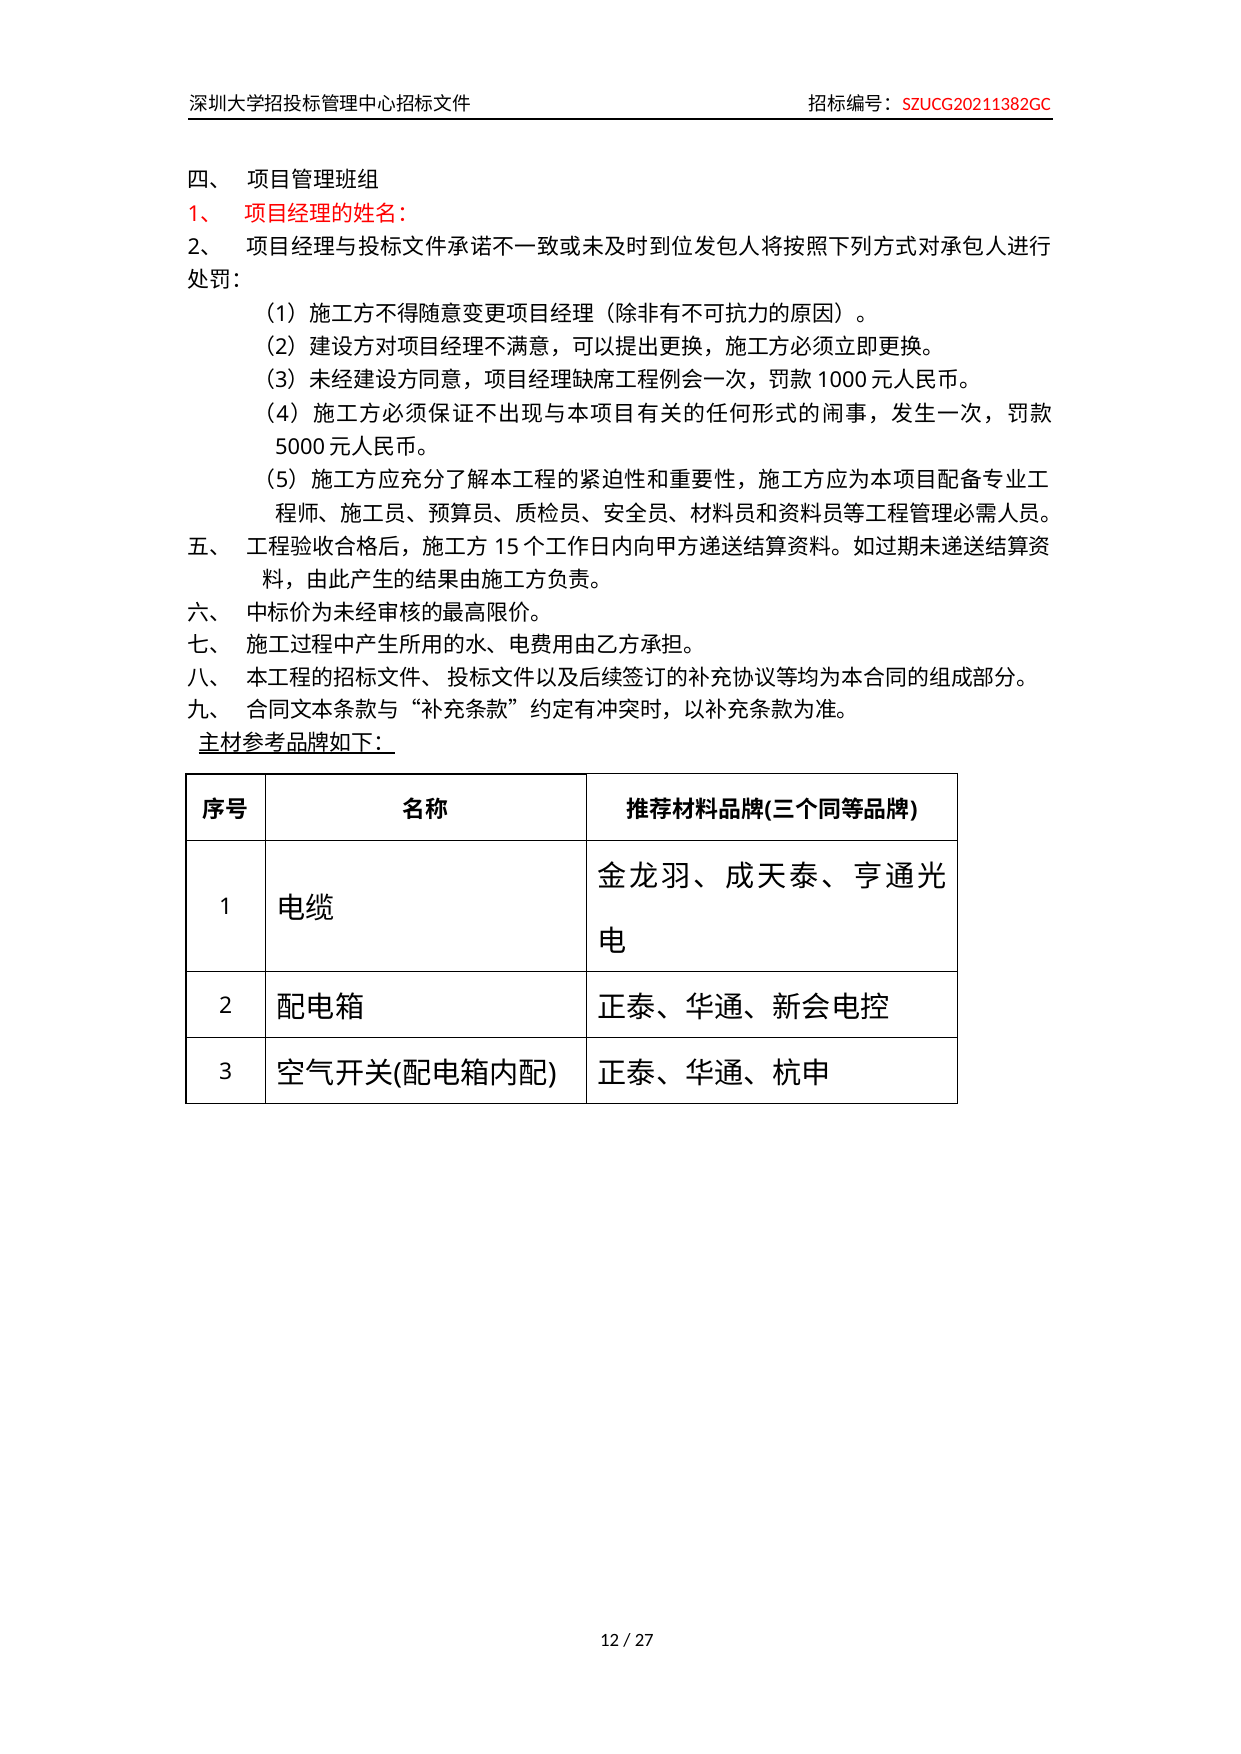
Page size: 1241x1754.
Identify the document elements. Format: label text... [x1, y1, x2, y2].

table_cell 配电箱 [266, 972, 586, 1037]
text 七、 施工过程中产生所用的水、电费用由乙方承担。 [187, 627, 1053, 659]
table_header 推荐材料品牌(三个同等品牌) [587, 774, 957, 840]
text （5）施工方应充分了解本工程的紧迫性和重要性，施工方应为本项目配备专业工程师、施工员、预算员、质检员、安全员、材料员和资料员等工程管理必需人员。 [253, 461, 1053, 528]
text （4）施工方必须保证不出现与本项目有关的任何形式的闹事，发生一次，罚款5000元人民币。 [253, 394, 1053, 461]
list 项目管理班组 [187, 162, 1053, 194]
text 九、 合同文本条款与“补充条款”约定有冲突时，以补充条款为准。 [187, 692, 1053, 724]
text 主材参考品牌如下： [187, 724, 1053, 757]
table_cell 电缆 [266, 841, 586, 971]
table_cell 正泰、华通、新会电控 [587, 972, 957, 1037]
list 项目经理的姓名： [187, 194, 1053, 228]
table_header 名称 [266, 775, 586, 840]
text （2）建设方对项目经理不满意，可以提出更换，施工方必须立即更换。 [187, 328, 1053, 361]
text （3）未经建设方同意，项目经理缺席工程例会一次，罚款1000元人民币。 [187, 361, 1053, 394]
list 项目经理与投标文件承诺不一致或未及时到位发包人将按照下列方式对承包人进行处罚： [187, 228, 1053, 294]
text （1）施工方不得随意变更项目经理（除非有不可抗力的原因）。 [253, 294, 1053, 328]
table_cell 1 [187, 841, 265, 971]
text 八、 本工程的招标文件、 投标文件以及后续签订的补充协议等均为本合同的组成部分。 [187, 659, 1053, 692]
table_cell 金龙羽、成天泰、亨通光电 [587, 841, 957, 971]
text 五、 工程验收合格后，施工方15个工作日内向甲方递送结算资料。如过期未递送结算资料，由此产生的结果由施工方负责。 [187, 528, 1053, 594]
table_cell 3 [187, 1038, 265, 1103]
table_header 序号 [187, 775, 265, 840]
table_cell 空气开关(配电箱内配) [266, 1038, 586, 1103]
table_cell 2 [187, 972, 265, 1037]
text 六、 中标价为未经审核的最高限价。 [187, 594, 1053, 627]
table_cell 正泰、华通、杭申 [587, 1038, 957, 1103]
